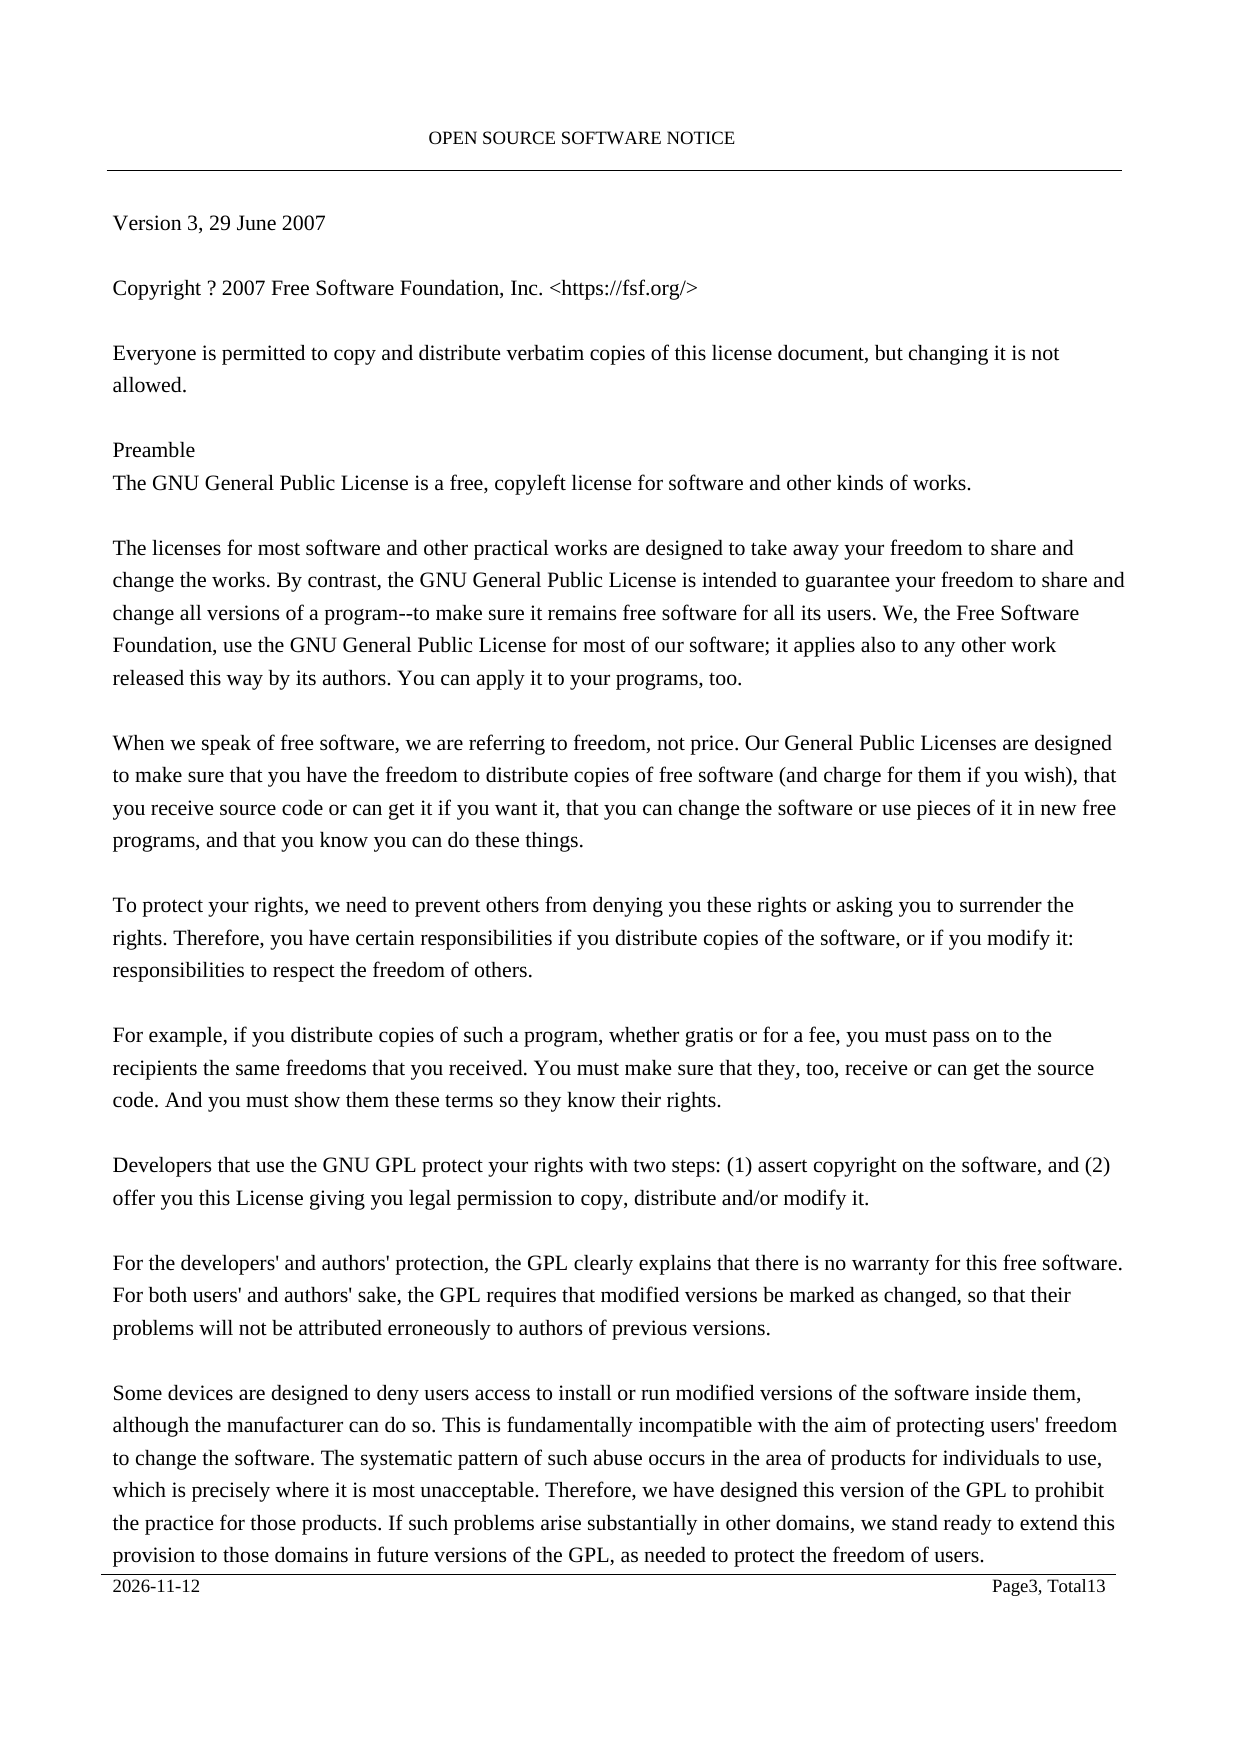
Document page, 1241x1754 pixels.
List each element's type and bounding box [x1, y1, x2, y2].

text [112, 206, 1128, 1571]
